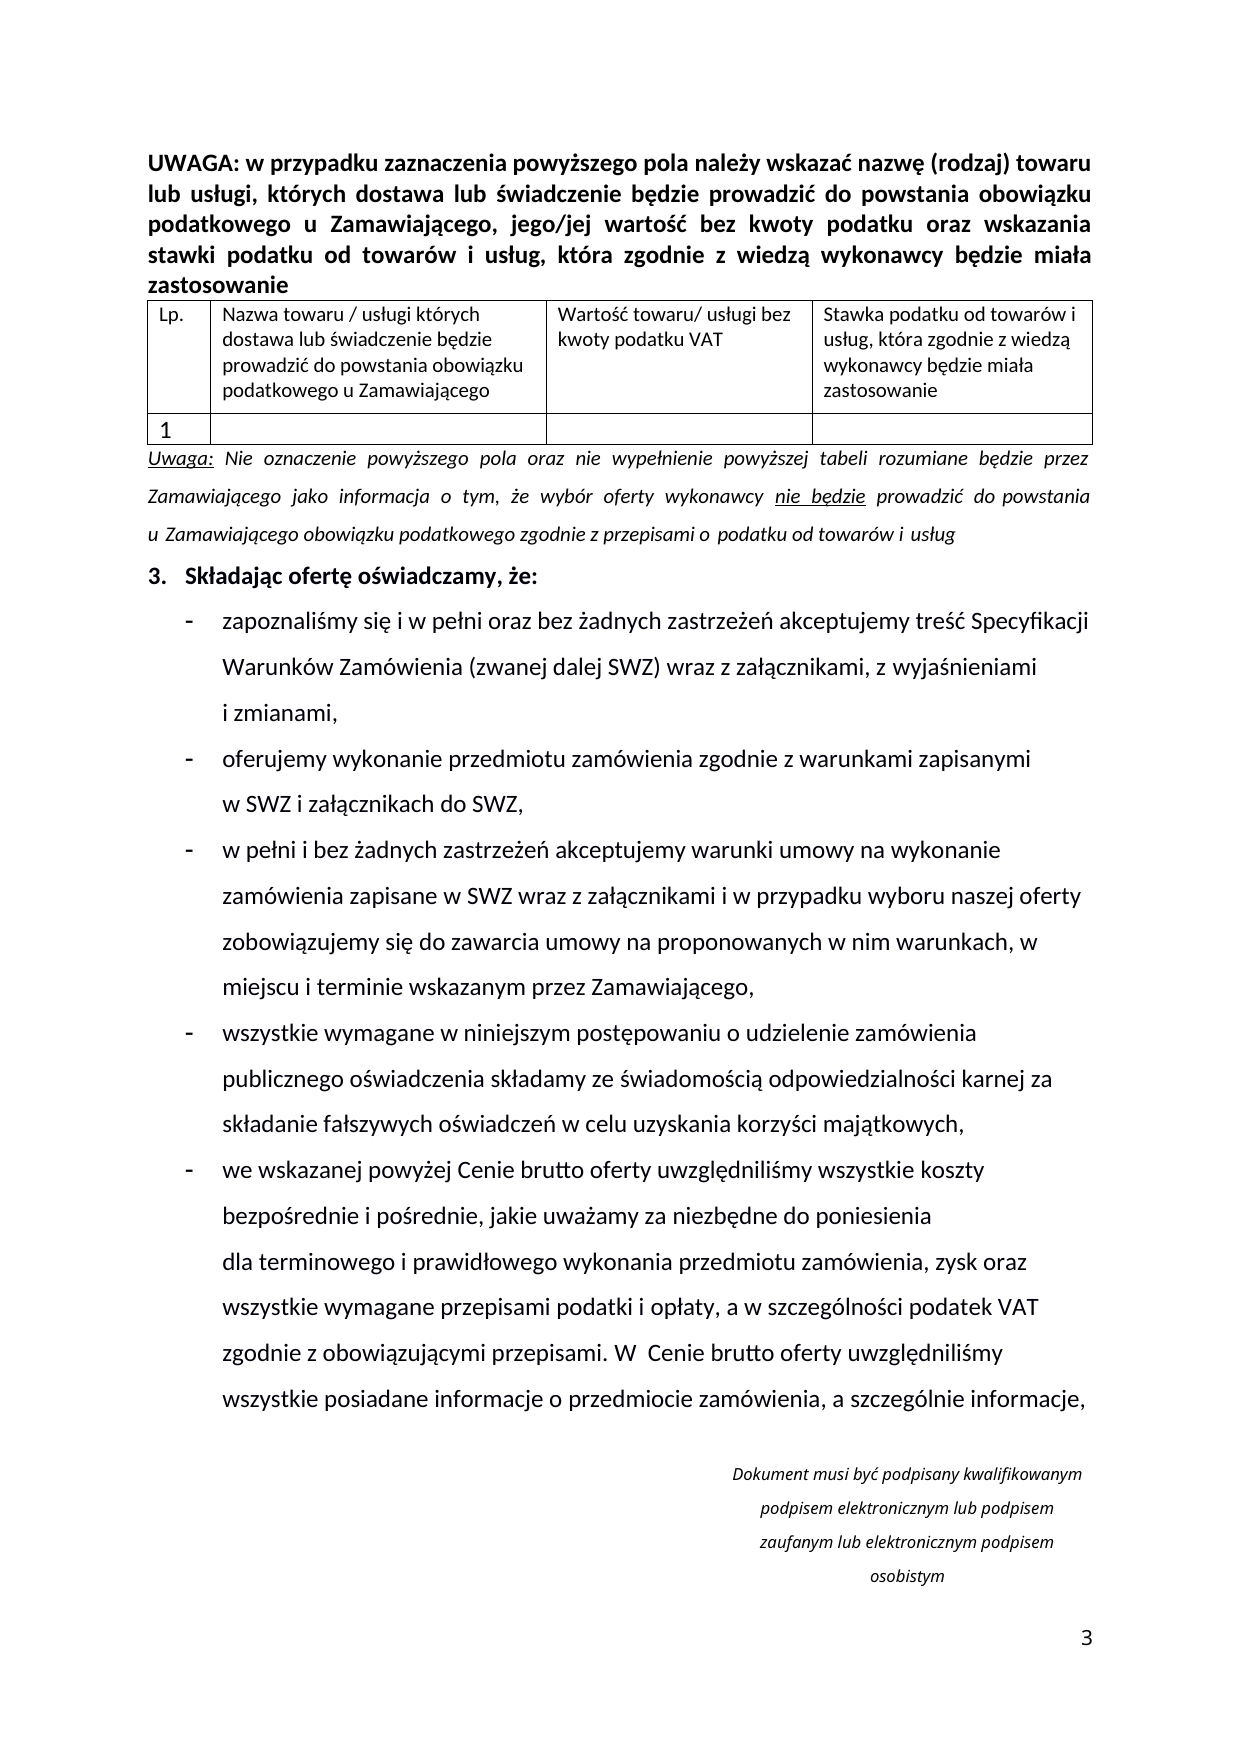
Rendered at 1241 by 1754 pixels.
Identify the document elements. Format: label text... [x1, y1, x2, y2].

text UWAGA: w przypadku zaznaczenia powyższego pola należy wskazać nazwę (rodzaj) towaru lub usługi, których dostawa lub świadczenie będzie prowadzić do powstania obowiązku podatkowego u Zamawiającego, jego/jej wartość bez kwoty podatku oraz wskazania stawki podatku od towarów i usług, która zgodnie z wiedzą wykonawcy będzie miała zastosowanie [148, 148, 1093, 300]
table_cell 1 [148, 414, 210, 444]
list Składając ofertę oświadczamy, że: [148, 560, 1093, 590]
table_header Lp. [148, 301, 210, 413]
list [185, 1154, 1093, 1413]
list wszystkie wymagane w niniejszym postępowaniu o udzielenie zamówienia publicznego oświadczenia składamy ze świadomością odpowiedzialności karnej za składanie fałszywych oświadczeń w celu uzyskania korzyści majątkowych, [185, 1017, 1093, 1139]
table_header Nazwa towaru / usługi których dostawa lub świadczenie będzie prowadzić do powstania obowiązku podatkowego u Zamawiającego [211, 301, 546, 413]
list w pełni i bez żadnych zastrzeżeń akceptujemy warunki umowy na wykonanie zamówienia zapisane w SWZ wraz z załącznikami i w przypadku wyboru naszej oferty zobowiązujemy się do zawarcia umowy na proponowanych w nim warunkach, w miejscu i terminie wskazanym przez Zamawiającego, [185, 834, 1093, 1002]
table_cell [813, 414, 1092, 444]
text Uwaga: Nie oznaczenie powyższego pola oraz nie wypełnienie powyższej tabeli rozumiane będzie przez Zamawiającego jako informacja o tym, że wybór oferty wykonawcy nie będzie prowadzić do powstania u Zamawiającego obowiązku podatkowego zgodnie z przepisami o podatku od towarów i usług [148, 445, 1093, 547]
table_cell [211, 414, 546, 444]
list oferujemy wykonanie przedmiotu zamówienia zgodnie z warunkami zapisanymi w SWZ i załącznikach do SWZ, [185, 743, 1093, 819]
table_header Stawka podatku od towarów i usług, która zgodnie z wiedzą wykonawcy będzie miała zastosowanie [813, 301, 1092, 413]
list zapoznaliśmy się i w pełni oraz bez żadnych zastrzeżeń akceptujemy treść Specyfikacji Warunków Zamówienia (zwanej dalej SWZ) wraz z załącznikami, z wyjaśnieniami i zmianami, [185, 606, 1093, 727]
table_header Wartość towaru/ usługi bez kwoty podatku VAT [547, 301, 812, 413]
table_cell [547, 414, 812, 444]
